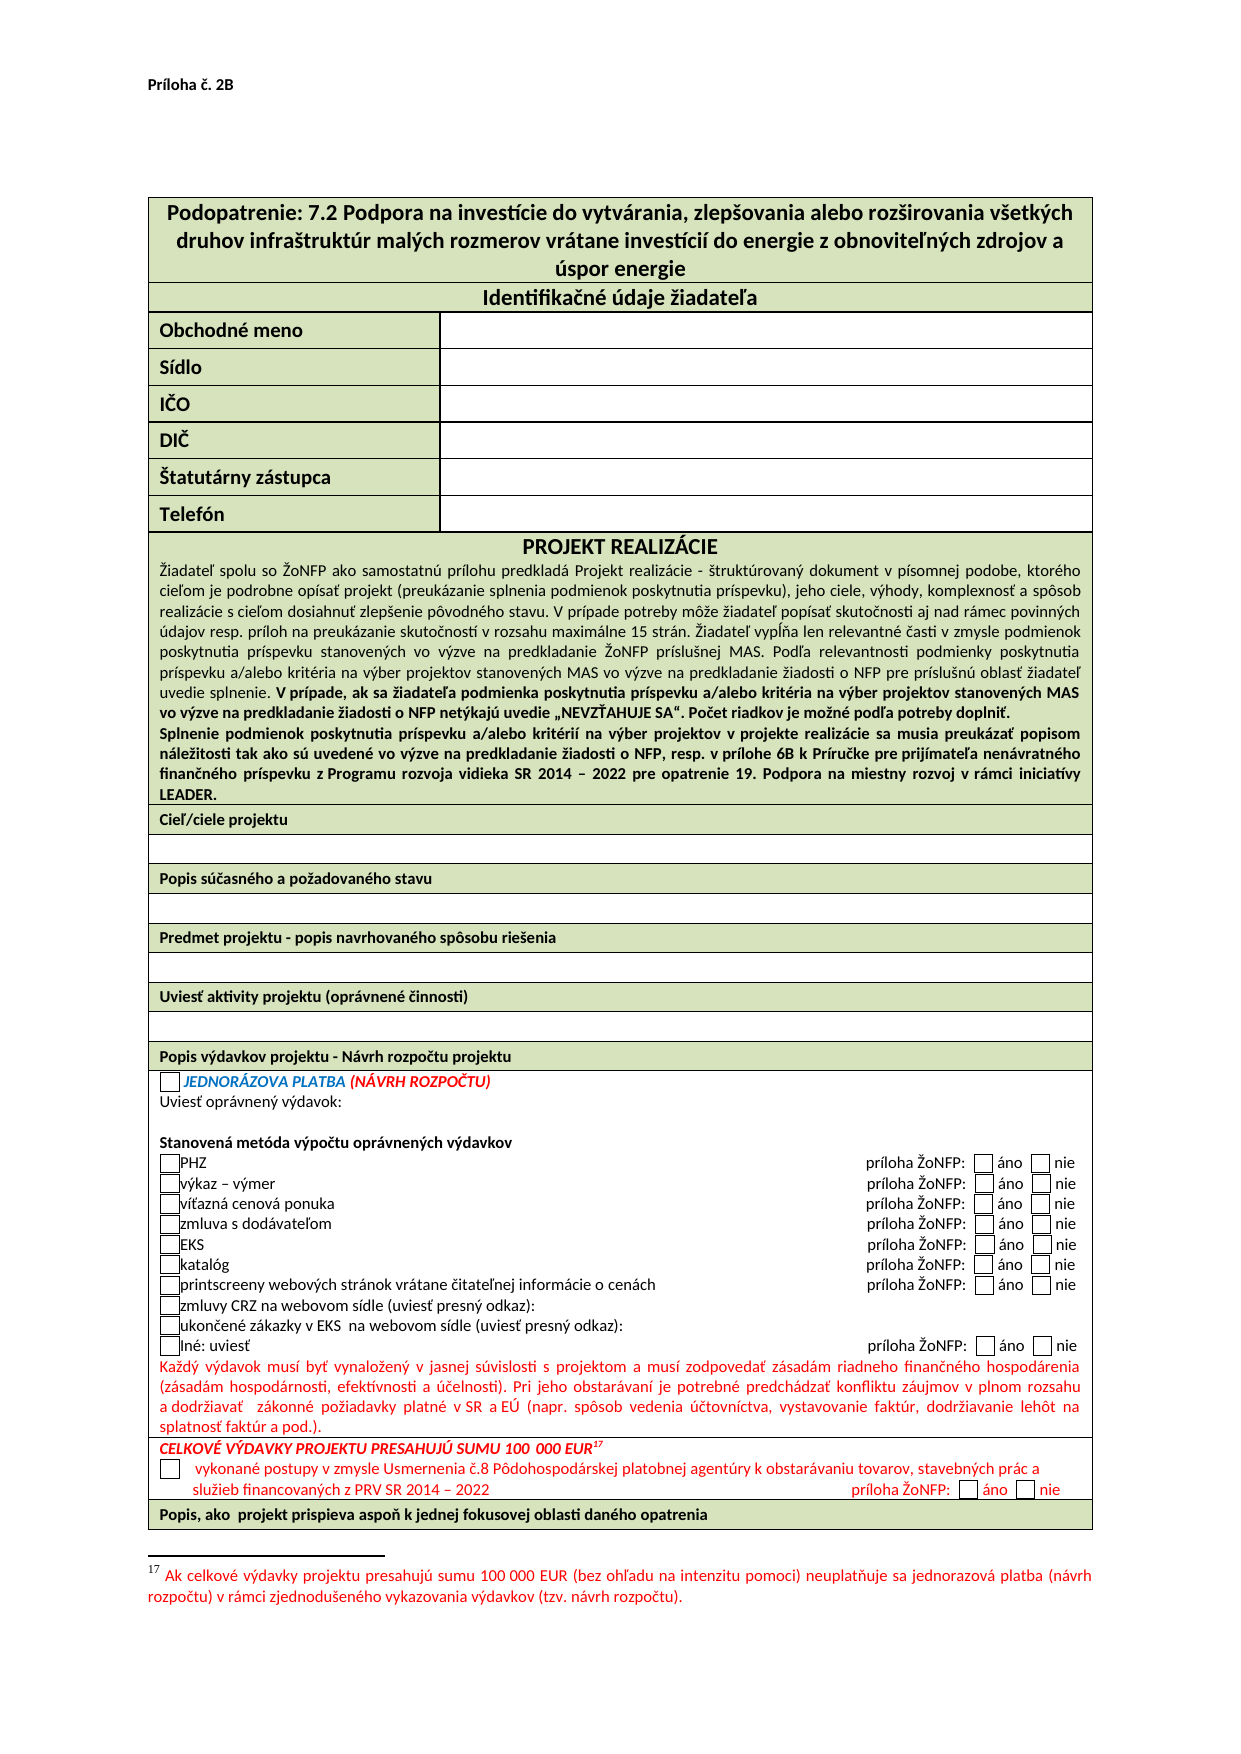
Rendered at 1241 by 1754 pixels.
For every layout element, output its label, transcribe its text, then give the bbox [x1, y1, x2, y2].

table_cell IČO [149, 386, 439, 421]
table_cell Uviesť aktivity projektu (oprávnené činnosti) [149, 983, 1092, 1011]
table_cell [441, 459, 1092, 495]
table_cell [149, 953, 1092, 982]
table_cell Štatutárny zástupca [149, 459, 439, 495]
table_cell [441, 349, 1092, 385]
table_cell [441, 423, 1092, 458]
table_cell [441, 313, 1092, 348]
table_cell Popis súčasného a požadovaného stavu [149, 864, 1092, 893]
table_cell DIČ [149, 423, 439, 458]
table_cell JEDNORÁZOVA PLATBA (NÁVRH ROZPOČTU) Uviesť oprávnený výdavok: Stanovená metóda výpočtu oprávnených výdavkov PHZ príloha ŽoNFP: áno nie výkaz – výmer príloha ŽoNFP: áno nie víťazná cenová ponuka príloha ŽoNFP: áno nie zmluva s dodávateľom príloha ŽoNFP: áno nie EKS príloha ŽoNFP: áno nie katalóg príloha ŽoNFP: áno nie printscreeny webových stránok vrátane čitateľnej informácie o cenách príloha ŽoNFP: áno nie zmluvy CRZ na webovom sídle (uviesť presný odkaz): ukončené zákazky v EKS na webovom sídle (uviesť presný odkaz): Iné: uviesť príloha ŽoNFP: áno nie Každý výdavok musí byť vynaložený v jasnej súvislosti s projektom a musí zodpovedať zásadám riadneho finančného hospodárenia (zásadám hospodárnosti, efektívnosti a účelnosti). Pri jeho obstarávaní je potrebné predchádzať konfliktu záujmov v plnom rozsahu a dodržiavať zákonné požiadavky platné v SR a EÚ (napr. spôsob vedenia účtovníctva, vystavovanie faktúr, dodržiavanie lehôt na splatnosť faktúr a pod.). [149, 1071, 1092, 1437]
table_cell CELKOVÉ VÝDAVKY PROJEKTU PRESAHUJÚ SUMU 100 000 EUR vykonané postupy v zmysle Usmernenia č.8 Pôdohospodárskej platobnej agentúry k obstarávaniu tovarov, stavebných prác a služieb financovaných z PRV SR 2014 – 2022 príloha ŽoNFP: áno nie [149, 1438, 1092, 1499]
table_cell Identifikačné údaje žiadateľa [149, 283, 1092, 311]
table_cell Cieľ/ciele projektu [149, 805, 1092, 834]
table_header Podopatrenie: 7.2 Podpora na investície do vytvárania, zlepšovania alebo rozširovania všetkých druhov infraštruktúr malých rozmerov vrátane investícií do energie z obnoviteľných zdrojov a úspor energie [149, 198, 1092, 282]
table_cell Popis, ako projekt prispieva aspoň k jednej fokusovej oblasti daného opatrenia [149, 1500, 1092, 1529]
table_cell Telefón [149, 496, 439, 531]
table_cell Sídlo [149, 349, 439, 385]
table_cell [441, 386, 1092, 421]
table_cell [149, 894, 1092, 922]
table_cell [441, 496, 1092, 531]
table_cell Predmet projektu - popis navrhovaného spôsobu riešenia [149, 924, 1092, 952]
table_cell [149, 1012, 1092, 1041]
table_cell PROJEKT REALIZÁCIE Žiadateľ spolu so ŽoNFP ako samostatnú prílohu predkladá Projekt realizácie - štruktúrovaný dokument v písomnej podobe, ktorého cieľom je podrobne opísať projekt (preukázanie splnenia podmienok poskytnutia príspevku), jeho ciele, výhody, komplexnosť a spôsob realizácie s cieľom dosiahnuť zlepšenie pôvodného stavu. V prípade potreby môže žiadateľ popísať skutočnosti aj nad rámec povinných údajov resp. príloh na preukázanie skutočností v rozsahu maximálne 15 strán. Žiadateľ vypĺňa len relevantné časti v zmysle podmienok poskytnutia príspevku stanovených vo výzve na predkladanie ŽoNFP príslušnej MAS. Podľa relevantnosti podmienky poskytnutia príspevku a/alebo kritéria na výber projektov stanovených MAS vo výzve na predkladanie žiadosti o NFP pre príslušnú oblasť žiadateľ uvedie splnenie. V prípade, ak sa žiadateľa podmienka poskytnutia príspevku a/alebo kritéria na výber projektov stanovených MAS vo výzve na predkladanie žiadosti o NFP netýkajú uvedie „NEVZŤAHUJE SA“. Počet riadkov je možné podľa potreby doplniť. Splnenie podmienok poskytnutia príspevku a/alebo kritérií na výber projektov v projekte realizácie sa musia preukázať popisom náležitosti tak ako sú uvedené vo výzve na predkladanie žiadosti o NFP, resp. v prílohe 6B k Príručke pre prijímateľa nenávratného finančného príspevku z Programu rozvoja vidieka SR 2014 – 2022 pre opatrenie 19. Podpora na miestny rozvoj v rámci iniciatívy LEADER. [149, 533, 1092, 804]
table_cell [149, 835, 1092, 863]
table_cell Popis výdavkov projektu - Návrh rozpočtu projektu [149, 1042, 1092, 1070]
table_cell Obchodné meno [149, 313, 439, 348]
